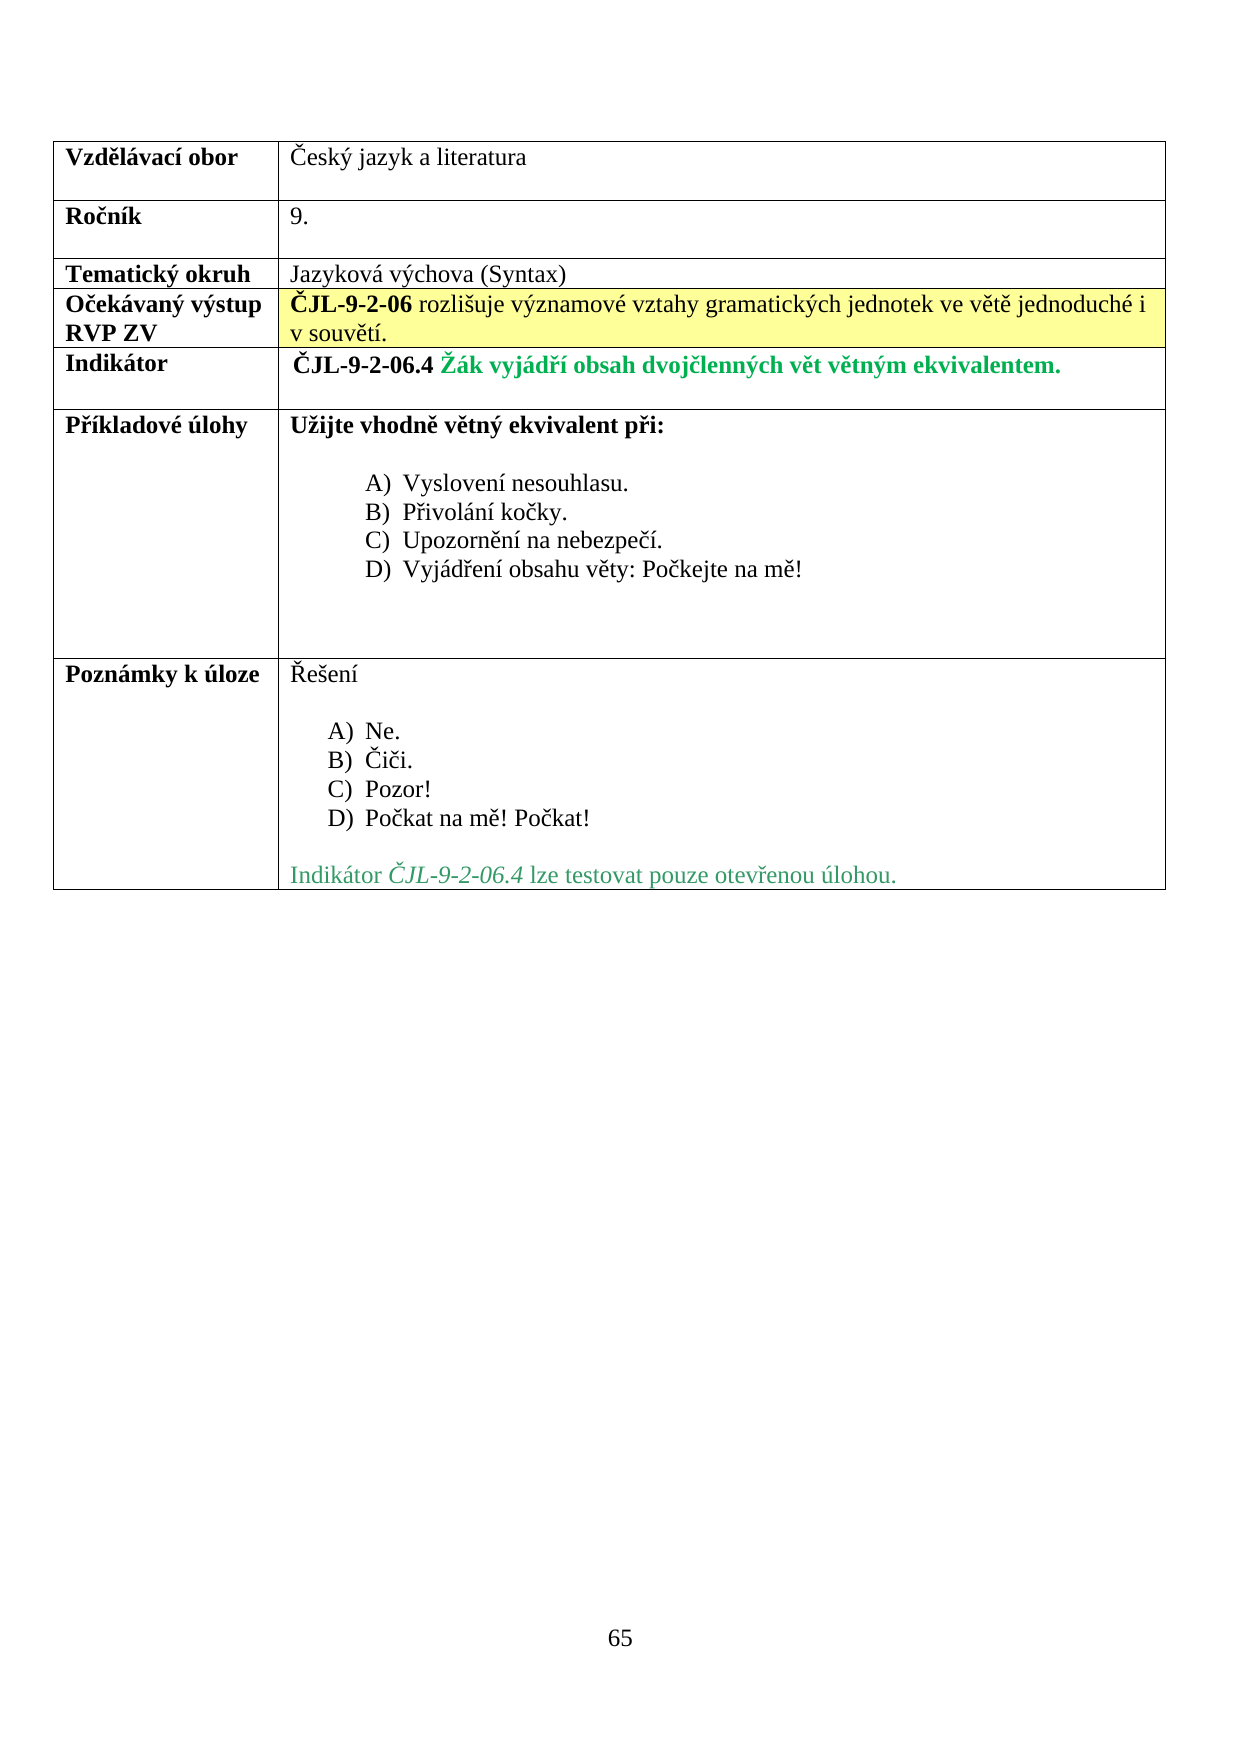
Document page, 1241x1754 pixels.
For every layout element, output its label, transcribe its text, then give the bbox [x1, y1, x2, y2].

table_cell Tematický okruh [54, 259, 278, 288]
table_cell Indikátor [54, 348, 278, 409]
table_cell Ročník [54, 201, 278, 258]
table_cell ČJL-9-2-06.4 Žák vyjádří obsah dvojčlenných vět větným ekvivalentem. [279, 348, 1165, 409]
table_cell Poznámky k úloze [54, 659, 278, 889]
table_cell 9. [279, 201, 1165, 258]
table_cell Příkladové úlohy [54, 410, 278, 658]
table_cell Užijte vhodně větný ekvivalent při: Vyslovení nesouhlasu. Přivolání kočky. Upozornění na nebezpečí. Vyjádření obsahu věty: Počkejte na mě! [279, 410, 1165, 658]
table_cell Řešení Ne. Čiči. Pozor! Počkat na mě! Počkat! Indikátor ČJL-9-2-06.4 lze testovat pouze otevřenou úlohou. [279, 659, 1165, 889]
table_header Vzdělávací obor [54, 142, 278, 200]
table_cell Jazyková výchova (Syntax) [279, 259, 1165, 288]
table_cell ČJL-9-2-06 rozlišuje významové vztahy gramatických jednotek ve větě jednoduché i v souvětí. [279, 289, 1165, 347]
table_header Český jazyk a literatura [279, 142, 1165, 200]
table_cell Očekávaný výstup RVP ZV [54, 289, 278, 347]
